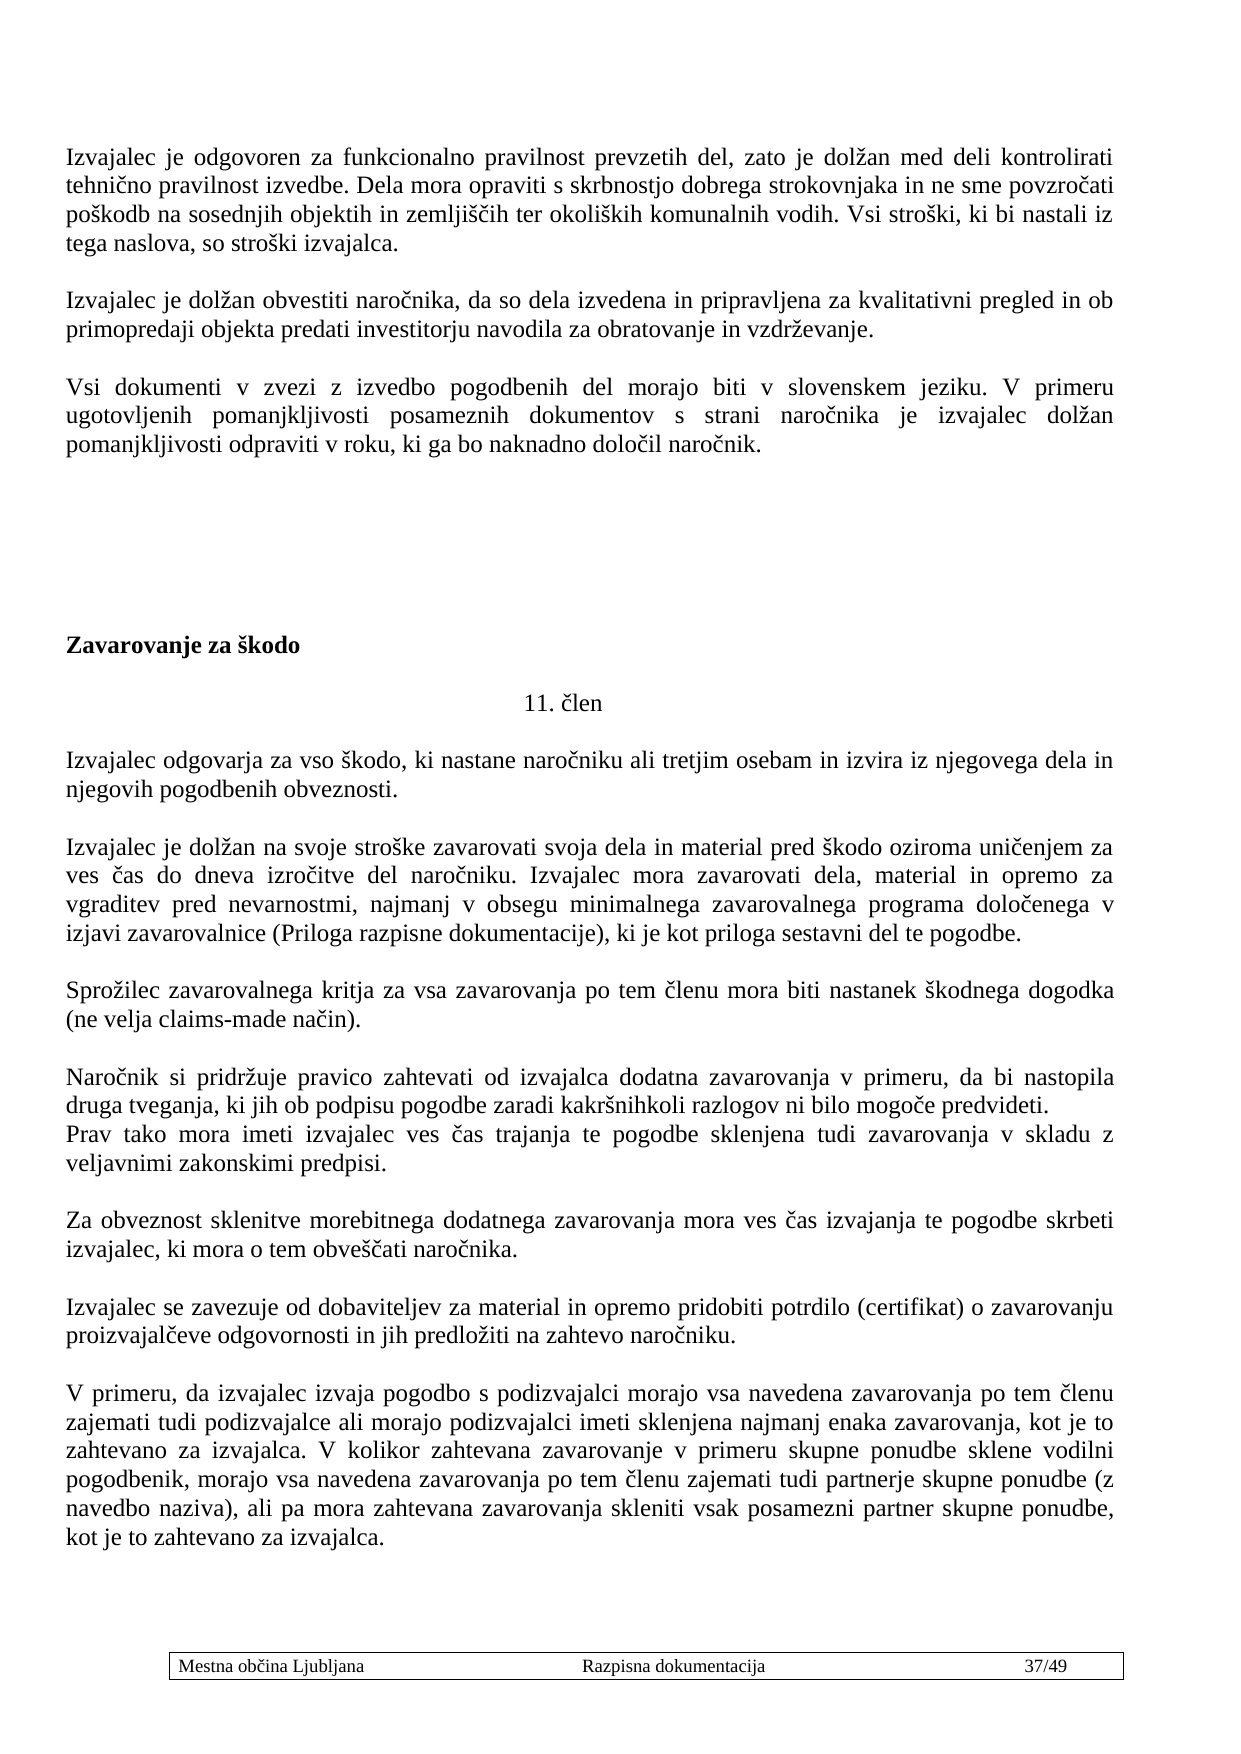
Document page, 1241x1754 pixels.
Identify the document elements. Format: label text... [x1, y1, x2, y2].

list člen [523, 688, 1115, 717]
text Izvajalec se zavezuje od dobaviteljev za material in opremo pridobiti potrdilo (certifikat) o zavarovanju proizvajalčeve odgovornosti in jih predložiti na zahtevo naročniku. [66, 1292, 1115, 1349]
text Za obveznost sklenitve morebitnega dodatnega zavarovanja mora ves čas izvajanja te pogodbe skrbeti izvajalec, ki mora o tem obveščati naročnika. [66, 1206, 1115, 1263]
text Izvajalec je odgovoren za funkcionalno pravilnost prevzetih del, zato je dolžan med deli kontrolirati tehnično pravilnost izvedbe. Dela mora opraviti s skrbnostjo dobrega strokovnjaka in ne sme povzročati poškodb na sosednjih objektih in zemljiščih ter okoliških komunalnih vodih. Vsi stroški, ki bi nastali iz tega naslova, so stroški izvajalca. [66, 142, 1115, 257]
text Izvajalec odgovarja za vso škodo, ki nastane naročniku ali tretjim osebam in izvira iz njegovega dela in njegovih pogodbenih obveznosti. [66, 746, 1115, 803]
text Sprožilec zavarovalnega kritja za vsa zavarovanja po tem členu mora biti nastanek škodnega dogodka (ne velja claims-made način). [66, 976, 1115, 1033]
text Izvajalec je dolžan obvestiti naročnika, da so dela izvedena in pripravljena za kvalitativni pregled in ob primopredaji objekta predati investitorju navodila za obratovanje in vzdrževanje. [66, 286, 1115, 343]
text Izvajalec je dolžan na svoje stroške zavarovati svoja dela in material pred škodo oziroma uničenjem za ves čas do dneva izročitve del naročniku. Izvajalec mora zavarovati dela, material in opremo za vgraditev pred nevarnostmi, najmanj v obsegu minimalnega zavarovalnega programa določenega v izjavi zavarovalnice (Priloga razpisne dokumentacije), ki je kot priloga sestavni del te pogodbe. [66, 832, 1115, 947]
text Naročnik si pridržuje pravico zahtevati od izvajalca dodatna zavarovanja v primeru, da bi nastopila druga tveganja, ki jih ob podpisu pogodbe zaradi kakršnihkoli razlogov ni bilo mogoče predvideti. [66, 1062, 1115, 1119]
text V primeru, da izvajalec izvaja pogodbo s podizvajalci morajo vsa navedena zavarovanja po tem členu zajemati tudi podizvajalce ali morajo podizvajalci imeti sklenjena najmanj enaka zavarovanja, kot je to zahtevano za izvajalca. V kolikor zahtevana zavarovanje v primeru skupne ponudbe sklene vodilni pogodbenik, morajo vsa navedena zavarovanja po tem členu zajemati tudi partnerje skupne ponudbe (z navedbo naziva), ali pa mora zahtevana zavarovanja skleniti vsak posamezni partner skupne ponudbe, kot je to zahtevano za izvajalca. [66, 1378, 1115, 1551]
text Vsi dokumenti v zvezi z izvedbo pogodbenih del morajo biti v slovenskem jeziku. V primeru ugotovljenih pomanjkljivosti posameznih dokumentov s strani naročnika je izvajalec dolžan pomanjkljivosti odpraviti v roku, ki ga bo naknadno določil naročnik. [66, 372, 1115, 458]
text Prav tako mora imeti izvajalec ves čas trajanja te pogodbe sklenjena tudi zavarovanja v skladu z veljavnimi zakonskimi predpisi. [66, 1119, 1115, 1177]
text Zavarovanje za škodo [66, 631, 1115, 659]
